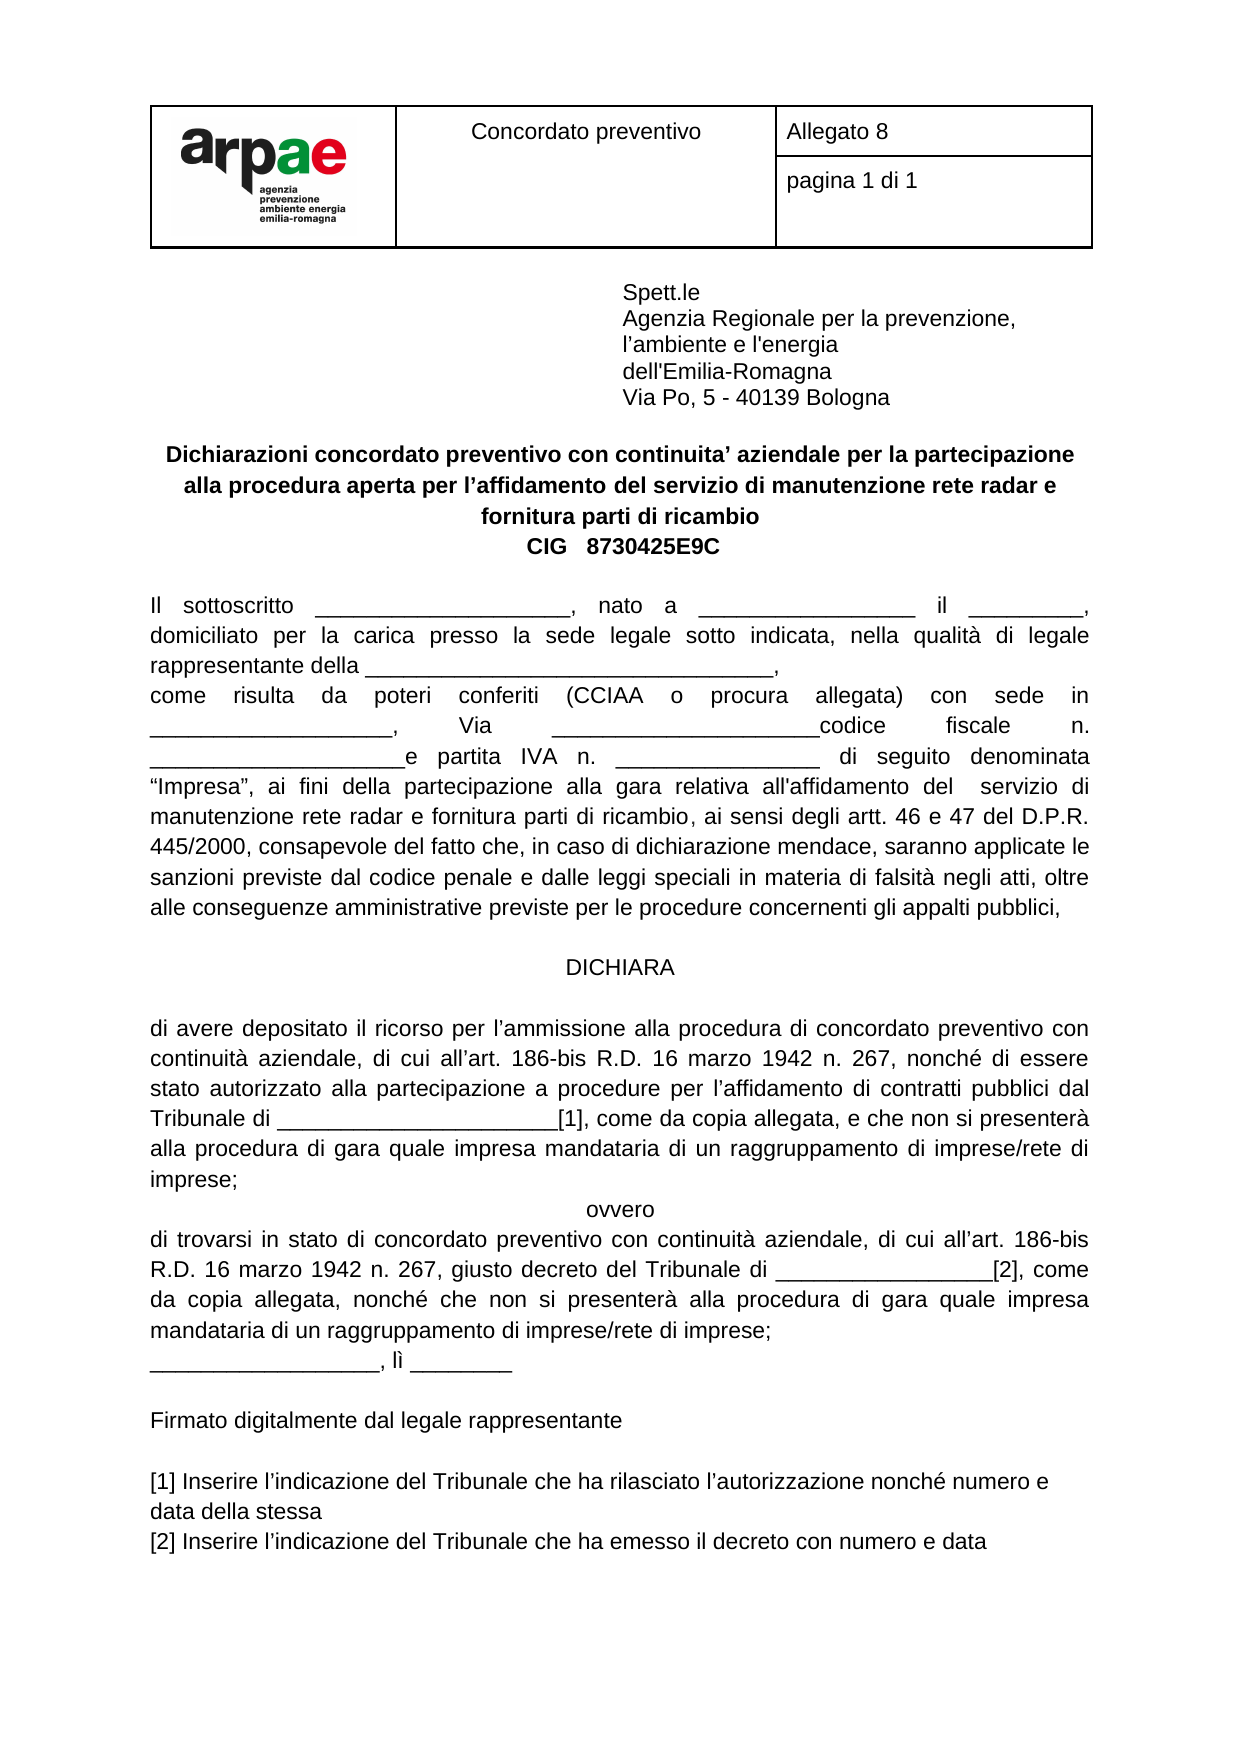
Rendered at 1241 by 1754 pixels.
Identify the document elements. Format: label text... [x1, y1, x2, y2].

text ovvero [150, 1196, 1090, 1222]
text Firmato digitalmente dal legale rappresentante [150, 1407, 1090, 1433]
text CIG 8730425E9C [150, 533, 1090, 559]
text __________________, lì ________ [150, 1347, 1090, 1373]
text di avere depositato il ricorso per l’ammissione alla procedura di concordato preventivo con continuità aziendale, di cui all’art. 186-bis R.D. 16 marzo 1942 n. 267, nonché di essere stato autorizzato alla partecipazione a procedure per l’affidamento di contratti pubblici dal Tribunale di ______________________[1], come da copia allegata, e che non si presenterà alla procedura di gara quale impresa mandataria di un raggruppamento di imprese/rete di imprese; [150, 1014, 1090, 1192]
text Spett.le [622, 279, 1090, 305]
text [2] Inserire l’indicazione del Tribunale che ha emesso il decreto con numero e data [150, 1528, 1090, 1554]
text di trovarsi in stato di concordato preventivo con continuità aziendale, di cui all’art. 186-bis R.D. 16 marzo 1942 n. 267, giusto decreto del Tribunale di _________________[2], come da copia allegata, nonché che non si presenterà alla procedura di gara quale impresa mandataria di un raggruppamento di imprese/rete di imprese; [150, 1226, 1090, 1343]
text Dichiarazioni concordato preventivo con continuita’ aziendale per la partecipazione alla procedura aperta per l’affidamento del servizio di manutenzione rete radar e fornitura parti di ricambio [150, 441, 1090, 529]
text [1] Inserire l’indicazione del Tribunale che ha rilasciato l’autorizzazione nonché numero e data della stessa [150, 1468, 1090, 1524]
text come risulta da poteri conferiti (CCIAA o procura allegata) con sede in ___________________, Via _____________________codice fiscale n. ____________________e partita IVA n. ________________ di seguito denominata “Impresa”, ai fini della partecipazione alla gara relativa all'affidamento del servizio di manutenzione rete radar e fornitura parti di ricambio, ai sensi degli artt. 46 e 47 del D.P.R. 445/2000, consapevole del fatto che, in caso di dichiarazione mendace, saranno applicate le sanzioni previste dal codice penale e dalle leggi speciali in materia di falsità negli atti, oltre alle conseguenze amministrative previste per le procedure concernenti gli appalti pubblici, [150, 682, 1090, 920]
text Agenzia Regionale per la prevenzione, l’ambiente e l'energia [622, 305, 1090, 358]
text Via Po, 5 - 40139 Bologna [622, 384, 1090, 410]
text DICHIARA [150, 954, 1090, 980]
text Il sottoscritto ____________________, nato a _________________ il _________, domiciliato per la carica presso la sede legale sotto indicata, nella qualità di legale rappresentante della ________________________________, [150, 592, 1090, 678]
text dell'Emilia-Romagna [622, 358, 1090, 384]
picture [170, 117, 357, 236]
